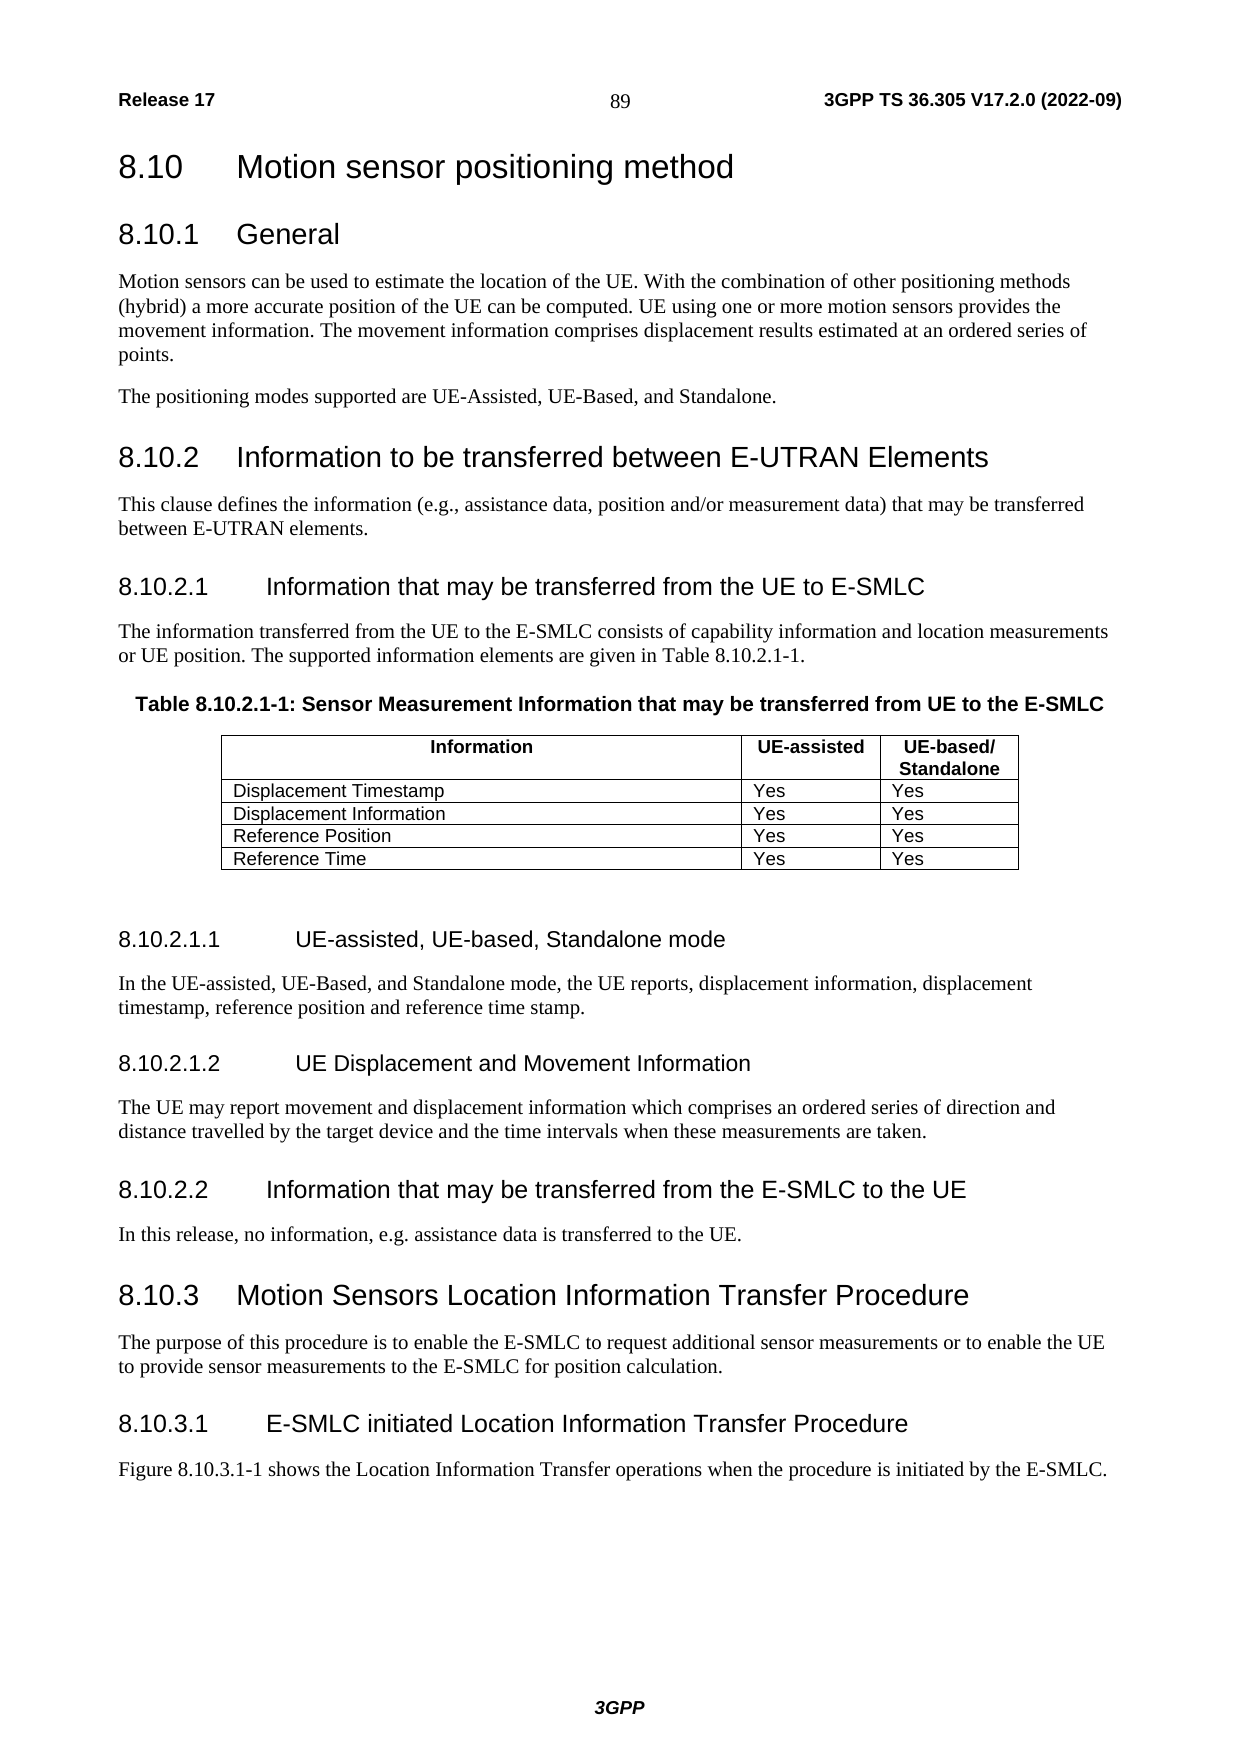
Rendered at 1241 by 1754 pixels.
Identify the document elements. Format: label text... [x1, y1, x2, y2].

table_cell Yes [881, 848, 1018, 869]
text In this release, no information, e.g. assistance data is transferred to the UE. [118, 1222, 1122, 1246]
table_cell Yes [742, 825, 880, 847]
text Motion sensors can be used to estimate the location of the UE. With the combination of other positioning methods (hybrid) a more accurate position of the UE can be computed. UE using one or more motion sensors provides the movement information. The movement information comprises displacement results estimated at an ordered series of points. [118, 269, 1122, 366]
text In the UE-assisted, UE-Based, and Standalone mode, the UE reports, displacement information, displacement timestamp, reference position and reference time stamp. [118, 971, 1122, 1019]
text The information transferred from the UE to the E-SMLC consists of capability information and location measurements or UE position. The supported information elements are given in Table 8.10.2.1-1. [118, 619, 1122, 667]
table_cell Yes [881, 780, 1018, 802]
subtitle 8.10.3 Motion Sensors Location Information Transfer Procedure [118, 1277, 1122, 1311]
table_cell Displacement Timestamp [222, 780, 741, 802]
subtitle 8.10.3.1 E-SMLC initiated Location Information Transfer Procedure [118, 1409, 1122, 1438]
text The UE may report movement and displacement information which comprises an ordered series of direction and distance travelled by the target device and the time intervals when these measurements are taken. [118, 1095, 1122, 1143]
table_cell Reference Time [222, 848, 741, 869]
subtitle 8.10.2.1 Information that may be transferred from the UE to E-SMLC [118, 571, 1122, 600]
table_header Information [222, 736, 741, 779]
text Table 8.10.2.1-1: Sensor Measurement Information that may be transferred from UE to the E-SMLC [118, 692, 1122, 716]
subtitle 8.10.2.2 Information that may be transferred from the E-SMLC to the UE [118, 1175, 1122, 1203]
text The positioning modes supported are UE-Assisted, UE-Based, and Standalone. [118, 384, 1122, 408]
subtitle 8.10.2.1.1 UE-assisted, UE-based, Standalone mode [118, 926, 1122, 952]
table_cell Yes [742, 780, 880, 802]
table_header UE-based/ Standalone [881, 736, 1018, 779]
table_header UE-assisted [742, 736, 880, 779]
table_cell Yes [881, 825, 1018, 847]
subtitle 8.10.1 General [118, 217, 1122, 251]
table_cell Displacement Information [222, 803, 741, 824]
subtitle 8.10.2.1.2 UE Displacement and Movement Information [118, 1050, 1122, 1077]
table_cell Yes [742, 803, 880, 824]
subtitle 8.10.2 Information to be transferred between E-UTRAN Elements [118, 440, 1122, 473]
table_cell Yes [742, 848, 880, 869]
text This clause defines the information (e.g., assistance data, position and/or measurement data) that may be transferred between E-UTRAN elements. [118, 492, 1122, 540]
text Figure 8.10.3.1-1 shows the Location Information Transfer operations when the procedure is initiated by the E-SMLC. [118, 1457, 1122, 1481]
table_cell Yes [881, 803, 1018, 824]
table_cell Reference Position [222, 825, 741, 847]
subtitle 8.10 Motion sensor positioning method [118, 147, 1122, 186]
text The purpose of this procedure is to enable the E-SMLC to request additional sensor measurements or to enable the UE to provide sensor measurements to the E-SMLC for position calculation. [118, 1330, 1122, 1378]
